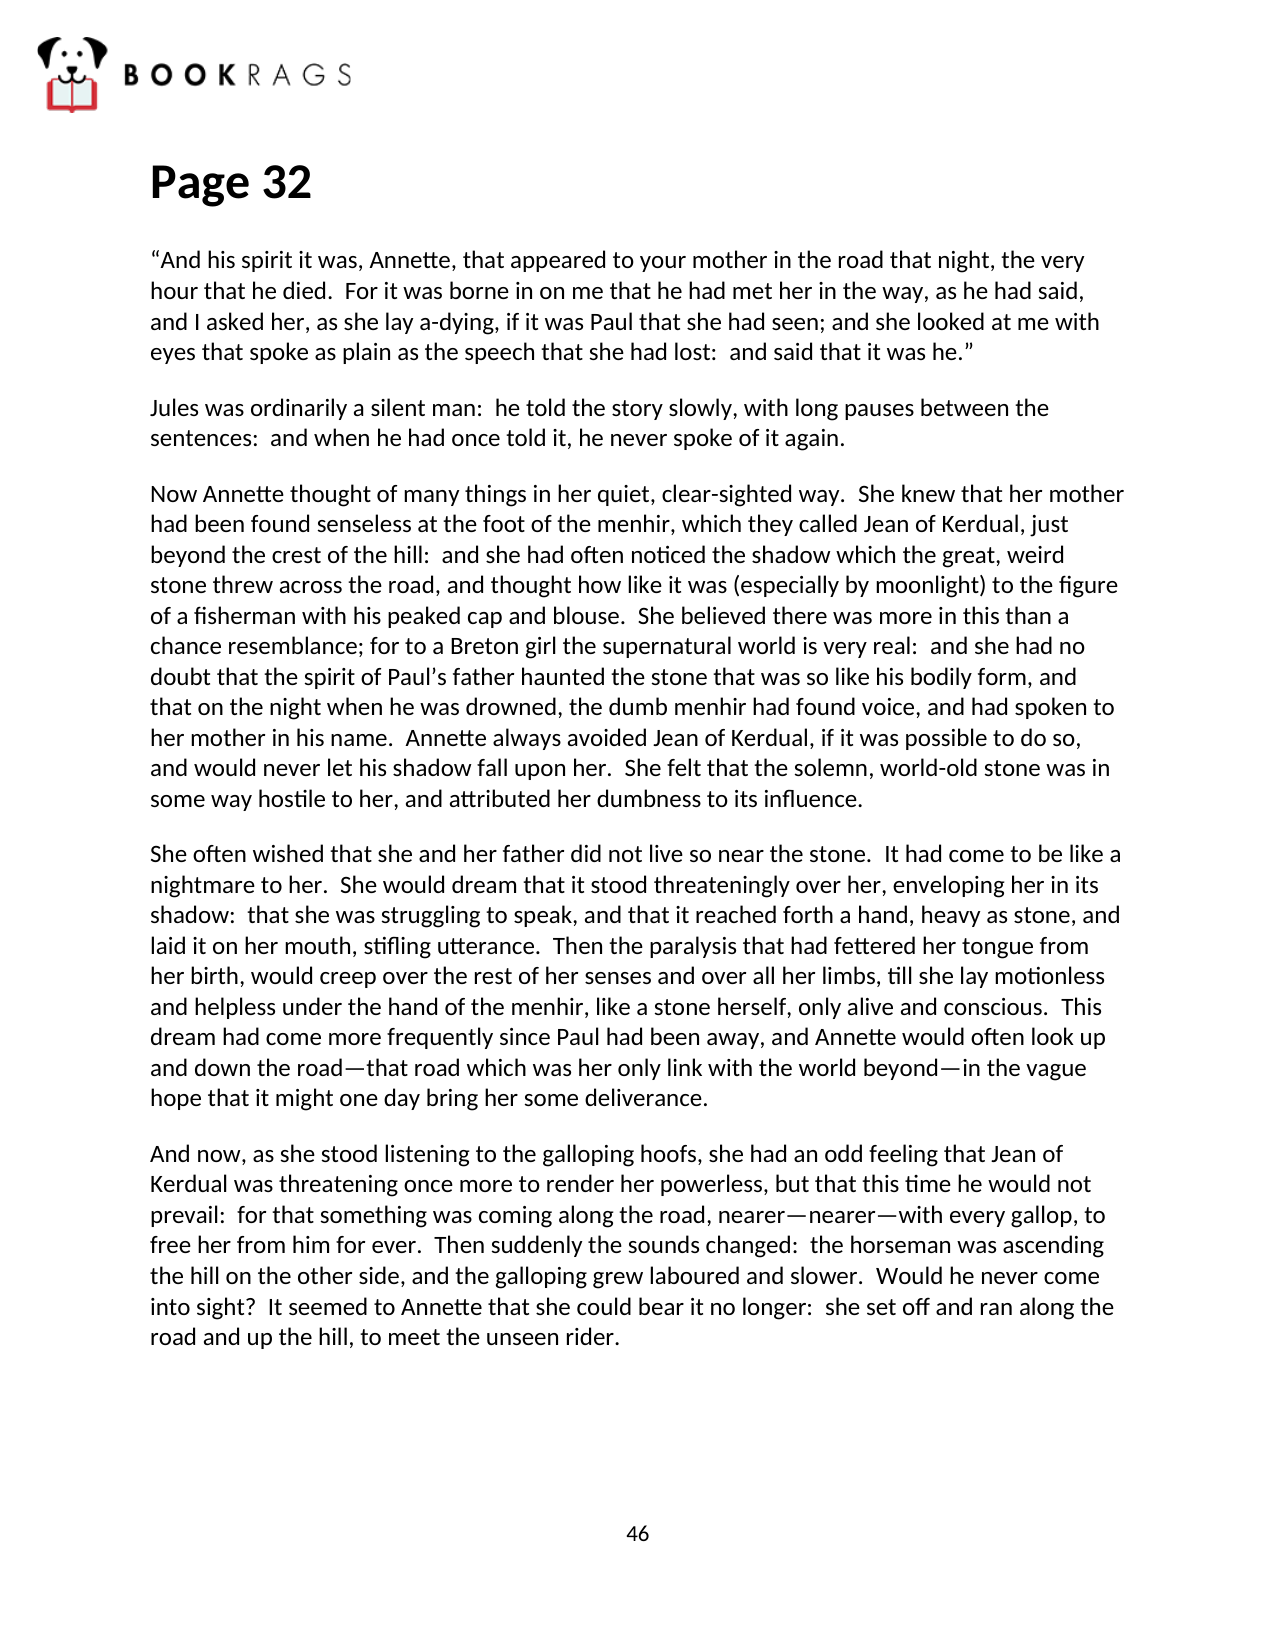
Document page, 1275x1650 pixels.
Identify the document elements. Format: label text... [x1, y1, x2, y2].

text Now Annette thought of many things in her quiet, clear-sighted way. She knew that her mother had been found senseless at the foot of the menhir, which they called Jean of Kerdual, just beyond the crest of the hill: and she had often noticed the shadow which the great, weird stone threw across the road, and thought how like it was (especially by moonlight) to the figure of a fisherman with his peaked cap and blouse. She believed there was more in this than a chance resemblance; for to a Breton girl the supernatural world is very real: and she had no doubt that the spirit of Paul’s father haunted the stone that was so like his bodily form, and that on the night when he was drowned, the dumb menhir had found voice, and had spoken to her mother in his name. Annette always avoided Jean of Kerdual, if it was possible to do so, and would never let his shadow fall upon her. She felt that the solemn, world-old stone was in some way hostile to her, and attributed her dumbness to its influence. [150, 478, 1125, 813]
text And now, as she stood listening to the galloping hoofs, she had an odd feeling that Jean of Kerdual was threatening once more to render her powerless, but that this time he would not prevail: for that something was coming along the road, nearer—­nearer—­with every gallop, to free her from him for ever. Then suddenly the sounds changed: the horseman was ascending the hill on the other side, and the galloping grew laboured and slower. Would he never come into sight? It seemed to Annette that she could bear it no longer: she set off and ran along the road and up the hill, to meet the unseen rider. [150, 1138, 1125, 1352]
text Page 32 [150, 150, 1125, 211]
picture [37, 37, 351, 113]
text “And his spirit it was, Annette, that appeared to your mother in the road that night, the very hour that he died. For it was borne in on me that he had met her in the way, as he had said, and I asked her, as she lay a-dying, if it was Paul that she had seen; and she looked at me with eyes that spoke as plain as the speech that she had lost: and said that it was he.” [150, 244, 1125, 367]
text Jules was ordinarily a silent man: he told the story slowly, with long pauses between the sentences: and when he had once told it, he never spoke of it again. [150, 392, 1125, 453]
text She often wished that she and her father did not live so near the stone. It had come to be like a nightmare to her. She would dream that it stood threateningly over her, enveloping her in its shadow: that she was struggling to speak, and that it reached forth a hand, heavy as stone, and laid it on her mouth, stifling utterance. Then the paralysis that had fettered her tongue from her birth, would creep over the rest of her senses and over all her limbs, till she lay motionless and helpless under the hand of the menhir, like a stone herself, only alive and conscious. This dream had come more frequently since Paul had been away, and Annette would often look up and down the road—­that road which was her only link with the world beyond—­in the vague hope that it might one day bring her some deliverance. [150, 838, 1125, 1113]
